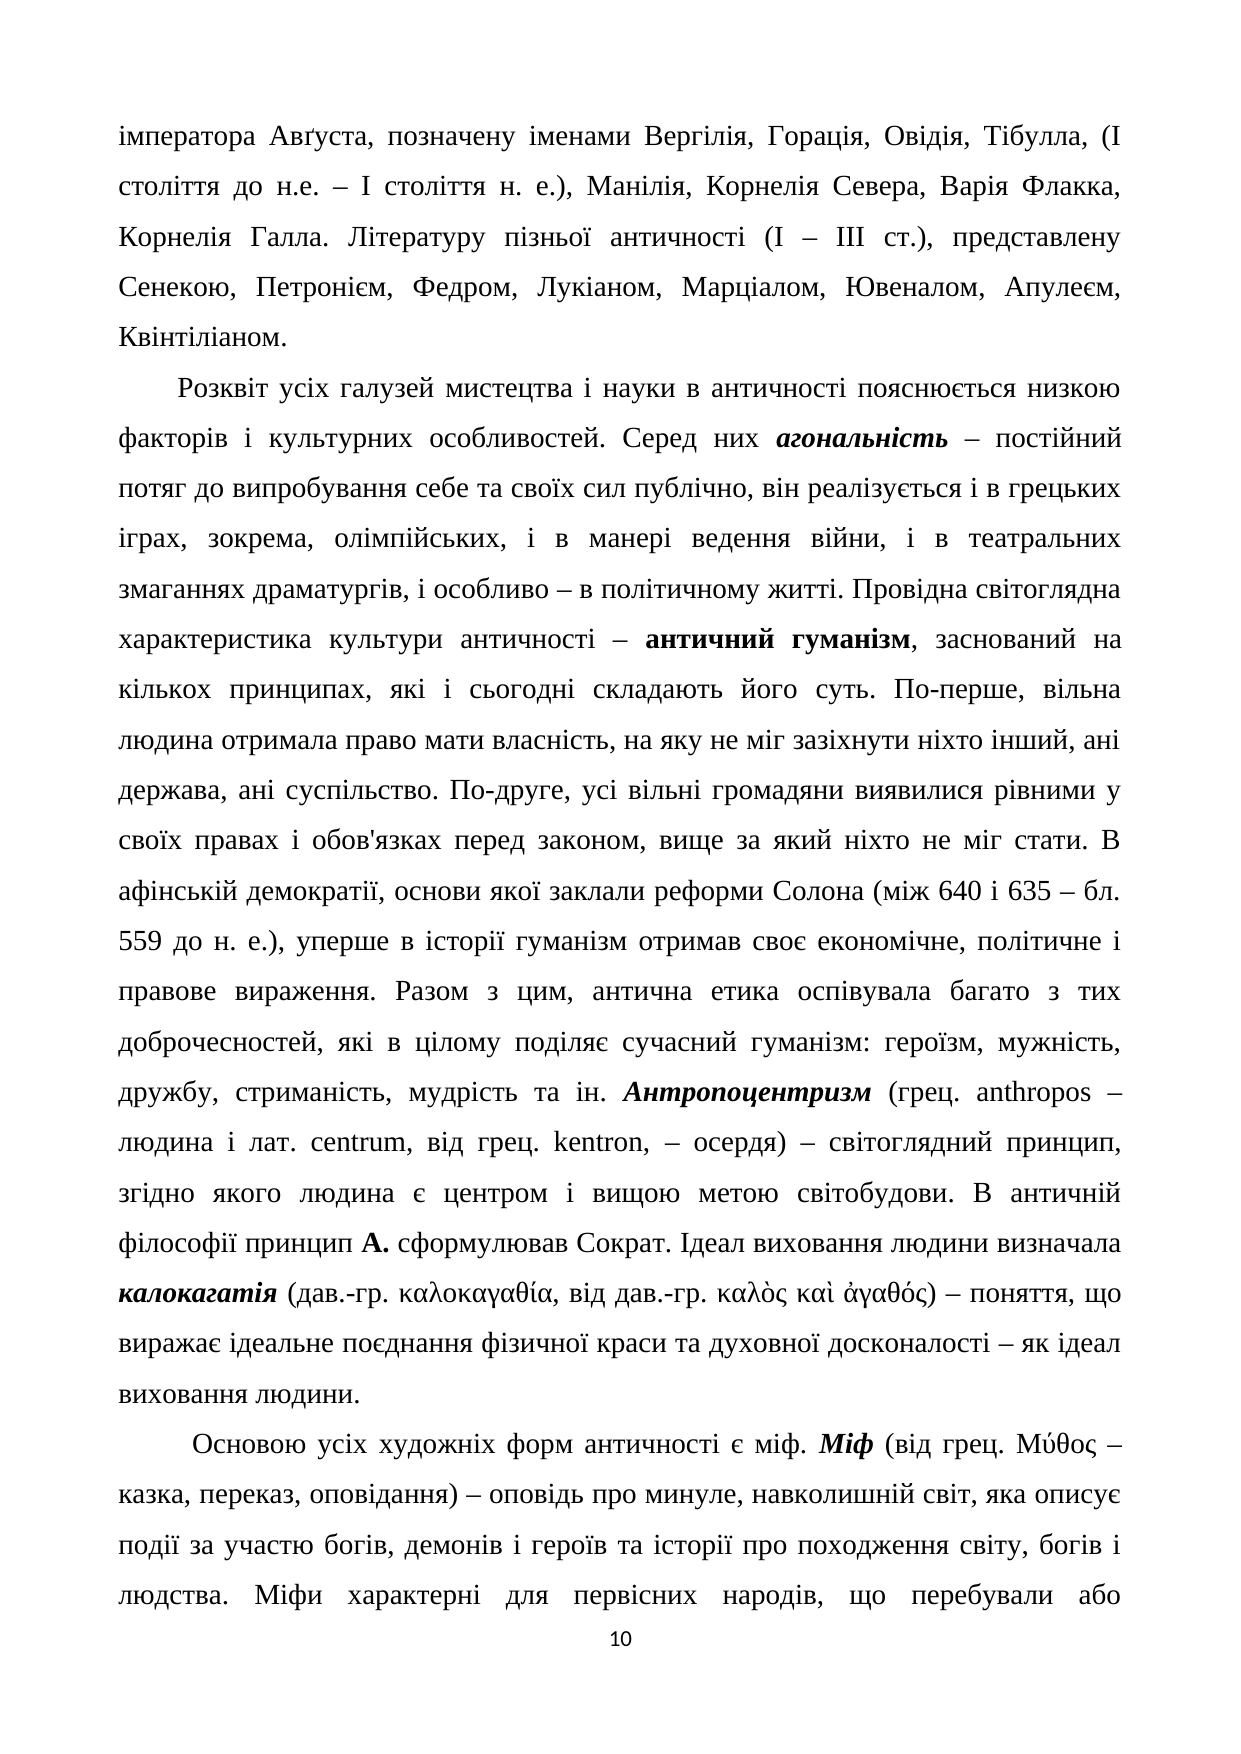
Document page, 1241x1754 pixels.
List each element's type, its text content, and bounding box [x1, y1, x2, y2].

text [118, 1426, 1122, 1611]
text Розквіт усіх галузей мистецтва і науки в античності пояснюється низкою факторів і культурних особливостей. Серед них агональність – постійний потяг до випробування себе та своїх сил публічно, він реалізується і в грецьких іграх, зокрема, олімпійських, і в манері ведення війни, і в театральних змаганнях драматургів, і особливо – в політичному житті. Провідна світоглядна характеристика культури античності – античний гуманізм, заснований на кількох принципах, які і сьогодні складають його суть. По-перше, вільна людина отримала право мати власність, на яку не міг зазіхнути ніхто інший, ані держава, ані суспільство. По-друге, усі вільні громадяни виявилися рівними у своїх правах і обов'язках перед законом, вище за який ніхто не міг стати. В афінській демократії, основи якої заклали реформи Солона (між 640 і 635 – бл. 559 до н. е.), уперше в історії гуманізм отримав своє економічне, політичне і правове вираження. Разом з цим, антична етика оспівувала багато з тих доброчесностей, які в цілому поділяє сучасний гуманізм: героїзм, мужність, дружбу, стриманість, мудрість та ін. Антропоцентризм (грец. anthropos – людина і лат. centrum, від грец. kentron, – осердя) – світоглядний принцип, згідно якого людина є центром і вищою метою світобудови. В античній філософії принцип А. сформулював Сократ. Ідеал виховання людини визначала калокагатія (дав.-гр. καλοκαγαθία, від дав.-гр. καλὸς καὶ ἀγαθός) – поняття, що виражає ідеальне поєднання фізичної краси та духовної досконалості – як ідеал виховання людини. [118, 370, 1122, 1143]
text Розквіт усіх галузей мистецтва і науки в античності пояснюється низкою факторів і культурних особливостей. Серед них агональність – постійний потяг до випробування себе та своїх сил публічно, він реалізується і в грецьких іграх, зокрема, олімпійських, і в манері ведення війни, і в театральних змаганнях драматургів, і особливо – в політичному житті. Провідна світоглядна характеристика культури античності – античний гуманізм, заснований на кількох принципах, які і сьогодні складають його суть. По-перше, вільна людина отримала право мати власність, на яку не міг зазіхнути ніхто інший, ані держава, ані суспільство. По-друге, усі вільні громадяни виявилися рівними у своїх правах і обов'язках перед законом, вище за який ніхто не міг стати. В афінській демократії, основи якої заклали реформи Солона (між 640 і 635 – бл. 559 до н. е.), уперше в історії гуманізм отримав своє економічне, політичне і правове вираження. Разом з цим, антична етика оспівувала багато з тих доброчесностей, які в цілому поділяє сучасний гуманізм: героїзм, мужність, дружбу, стриманість, мудрість та ін. Антропоцентризм (грец. anthropos – людина і лат. centrum, від грец. kentron, – осердя) – світоглядний принцип, згідно якого людина є центром і вищою метою світобудови. В античній філософії принцип А. сформулював Сократ. Ідеал виховання людини визначала калокагатія (дав.-гр. καλοκαγαθία, від дав.-гр. καλὸς καὶ ἀγαθός) – поняття, що виражає ідеальне поєднання фізичної краси та духовної досконалості – як ідеал виховання людини. [118, 1208, 1122, 1409]
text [118, 118, 1122, 353]
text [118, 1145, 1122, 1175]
